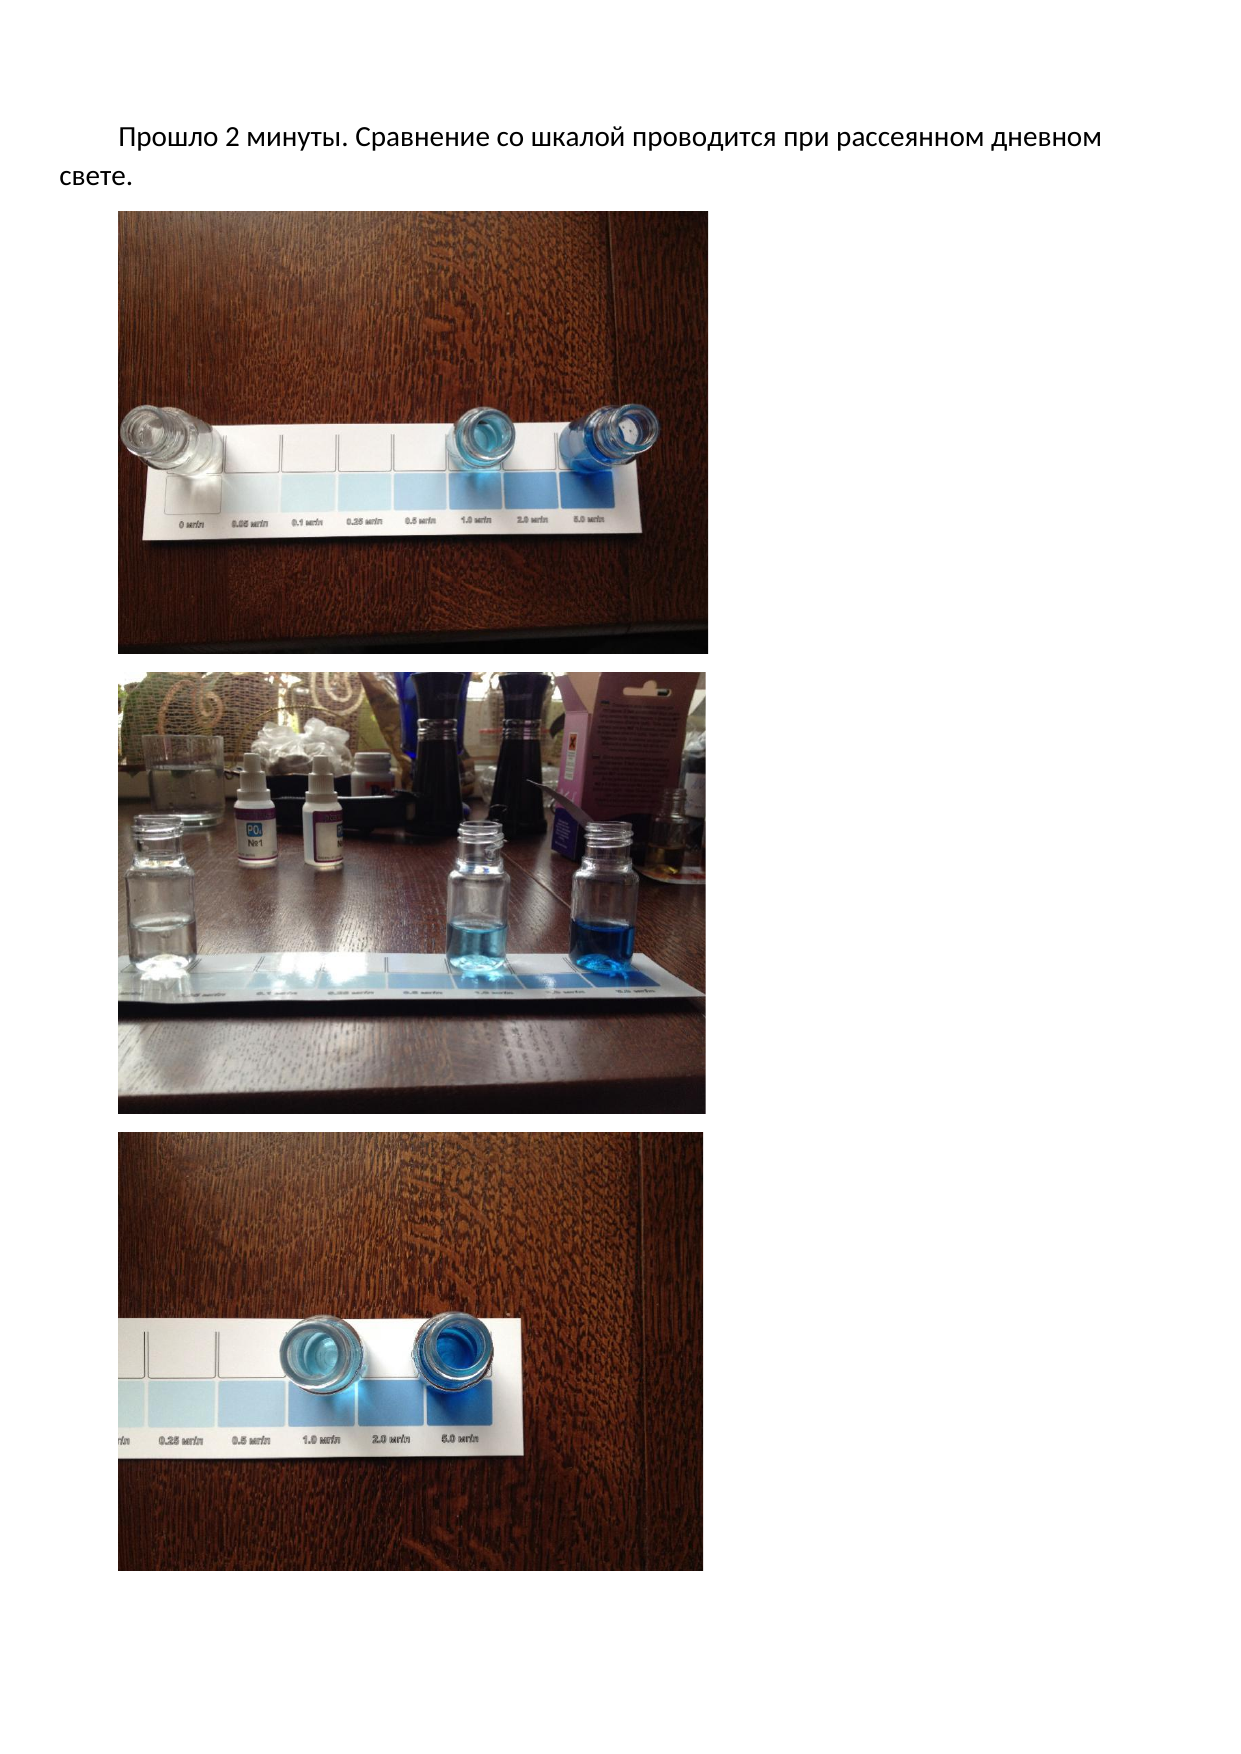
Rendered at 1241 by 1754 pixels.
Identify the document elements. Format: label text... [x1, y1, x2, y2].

picture [118, 211, 709, 654]
picture [118, 1132, 704, 1571]
text Прошло 2 минуты. Сравнение со шкалой проводится при рассеянном дневном свете. [59, 118, 1181, 192]
picture [118, 672, 706, 1114]
